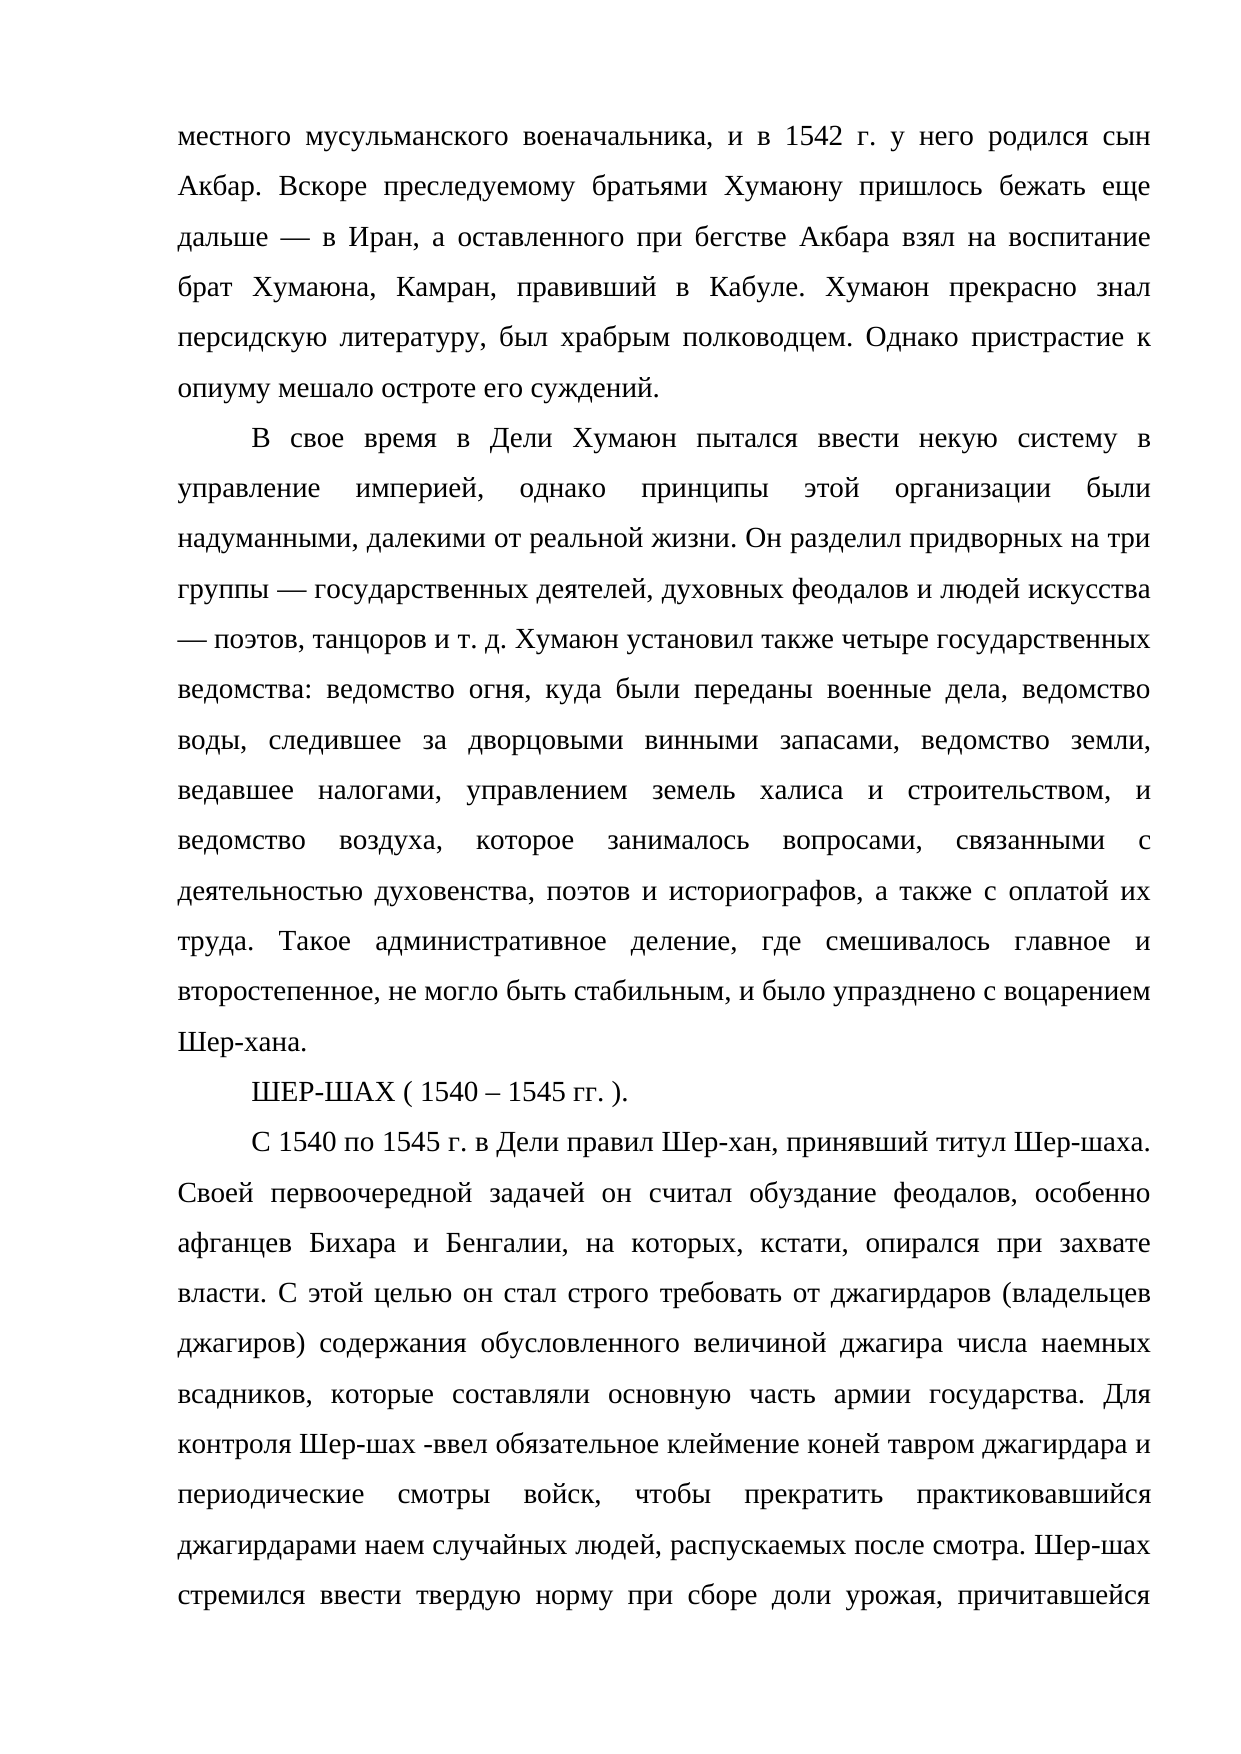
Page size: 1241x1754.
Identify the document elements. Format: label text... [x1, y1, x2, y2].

text ШЕР-ШАХ ( 1540 – 1545 гг. ). [177, 1074, 1152, 1108]
text В свое время в Дели Хумаюн пытался ввести некую систему в управление империей, однако принципы этой организации были надуманными, далекими от реальной жизни. Он разделил придворных на три группы — государственных деятелей, духовных феодалов и людей искусства — поэтов, танцоров и т. д. Хумаюн установил также четыре государственных ведомства: ведомство огня, куда были переданы военные дела, ведомство воды, следившее за дворцовыми винными запасами, ведомство земли, ведавшее налогами, управлением земель халиса и строительством, и ведомство воздуха, которое занималось вопросами, связанными с деятельностью духовенства, поэтов и историографов, а также с оплатой их труда. Такое административное деление, где смешивалось главное и второстепенное, не могло быть стабильным, и было упразднено с воцарением Шер-хана. [177, 420, 1152, 1057]
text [177, 1124, 1152, 1611]
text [177, 118, 1152, 403]
